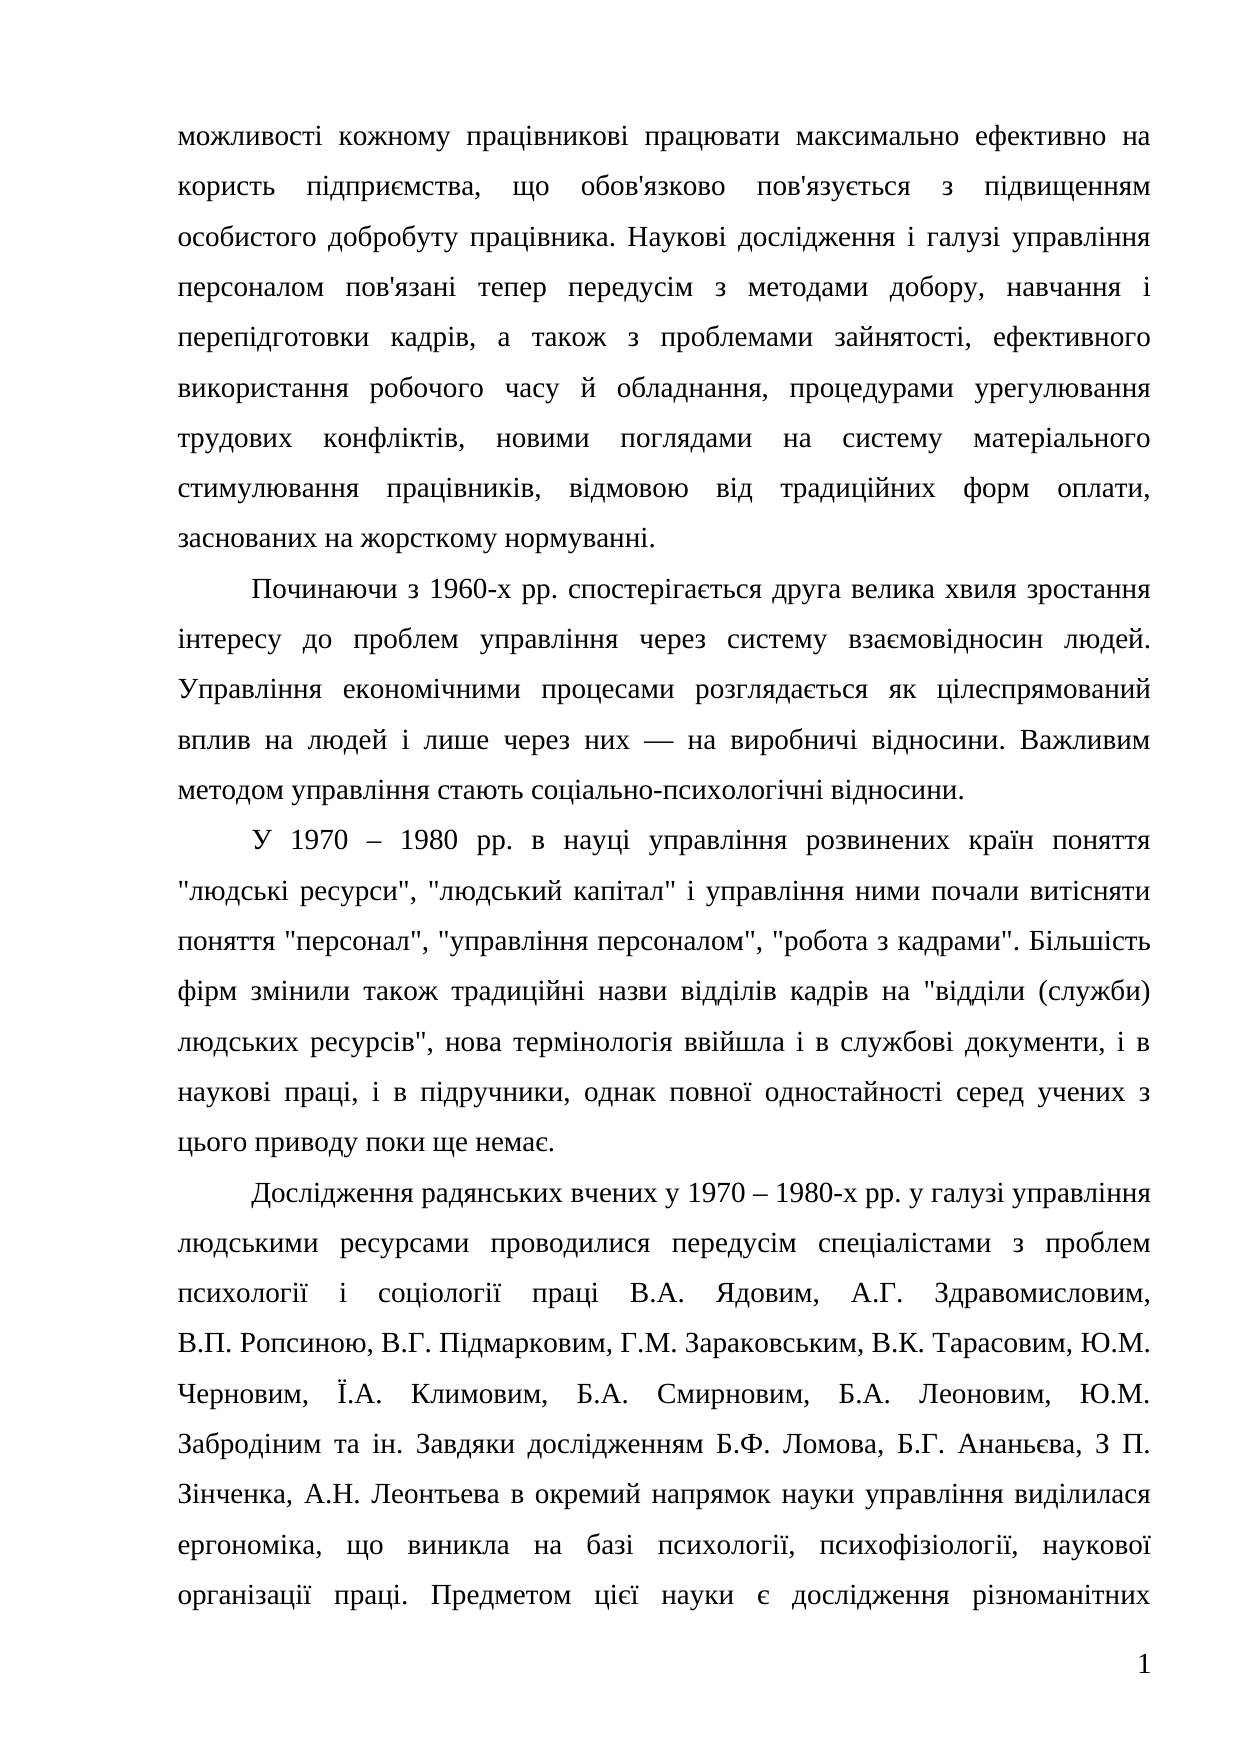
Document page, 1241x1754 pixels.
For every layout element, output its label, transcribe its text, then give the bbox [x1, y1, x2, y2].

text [177, 118, 1152, 554]
text Починаючи з 1960-х рр. спостерігається друга велика хвиля зростання інтересу до проблем управління через систему взаємовідносин людей. Управління економічними процесами розглядається як цілеспрямований вплив на людей і лише через них — на виробничі відносини. Важливим методом управління стають соціально-психологічні відносини. [177, 571, 1152, 806]
text У 1970 – 1980 рр. в науці управління розвинених країн поняття "людські ресурси", "людський капітал" і управління ними почали витісняти поняття "персонал", "управління персоналом", "робота з кадрами". Більшість фірм змінили також традиційні назви відділів кадрів на "відділи (служби) людських ресурсів", нова термінологія ввійшла і в службові документи, і в наукові праці, і в підручники, однак повної одностайності серед учених з цього приводу поки ще немає. [177, 822, 1152, 1158]
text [177, 1175, 1152, 1611]
